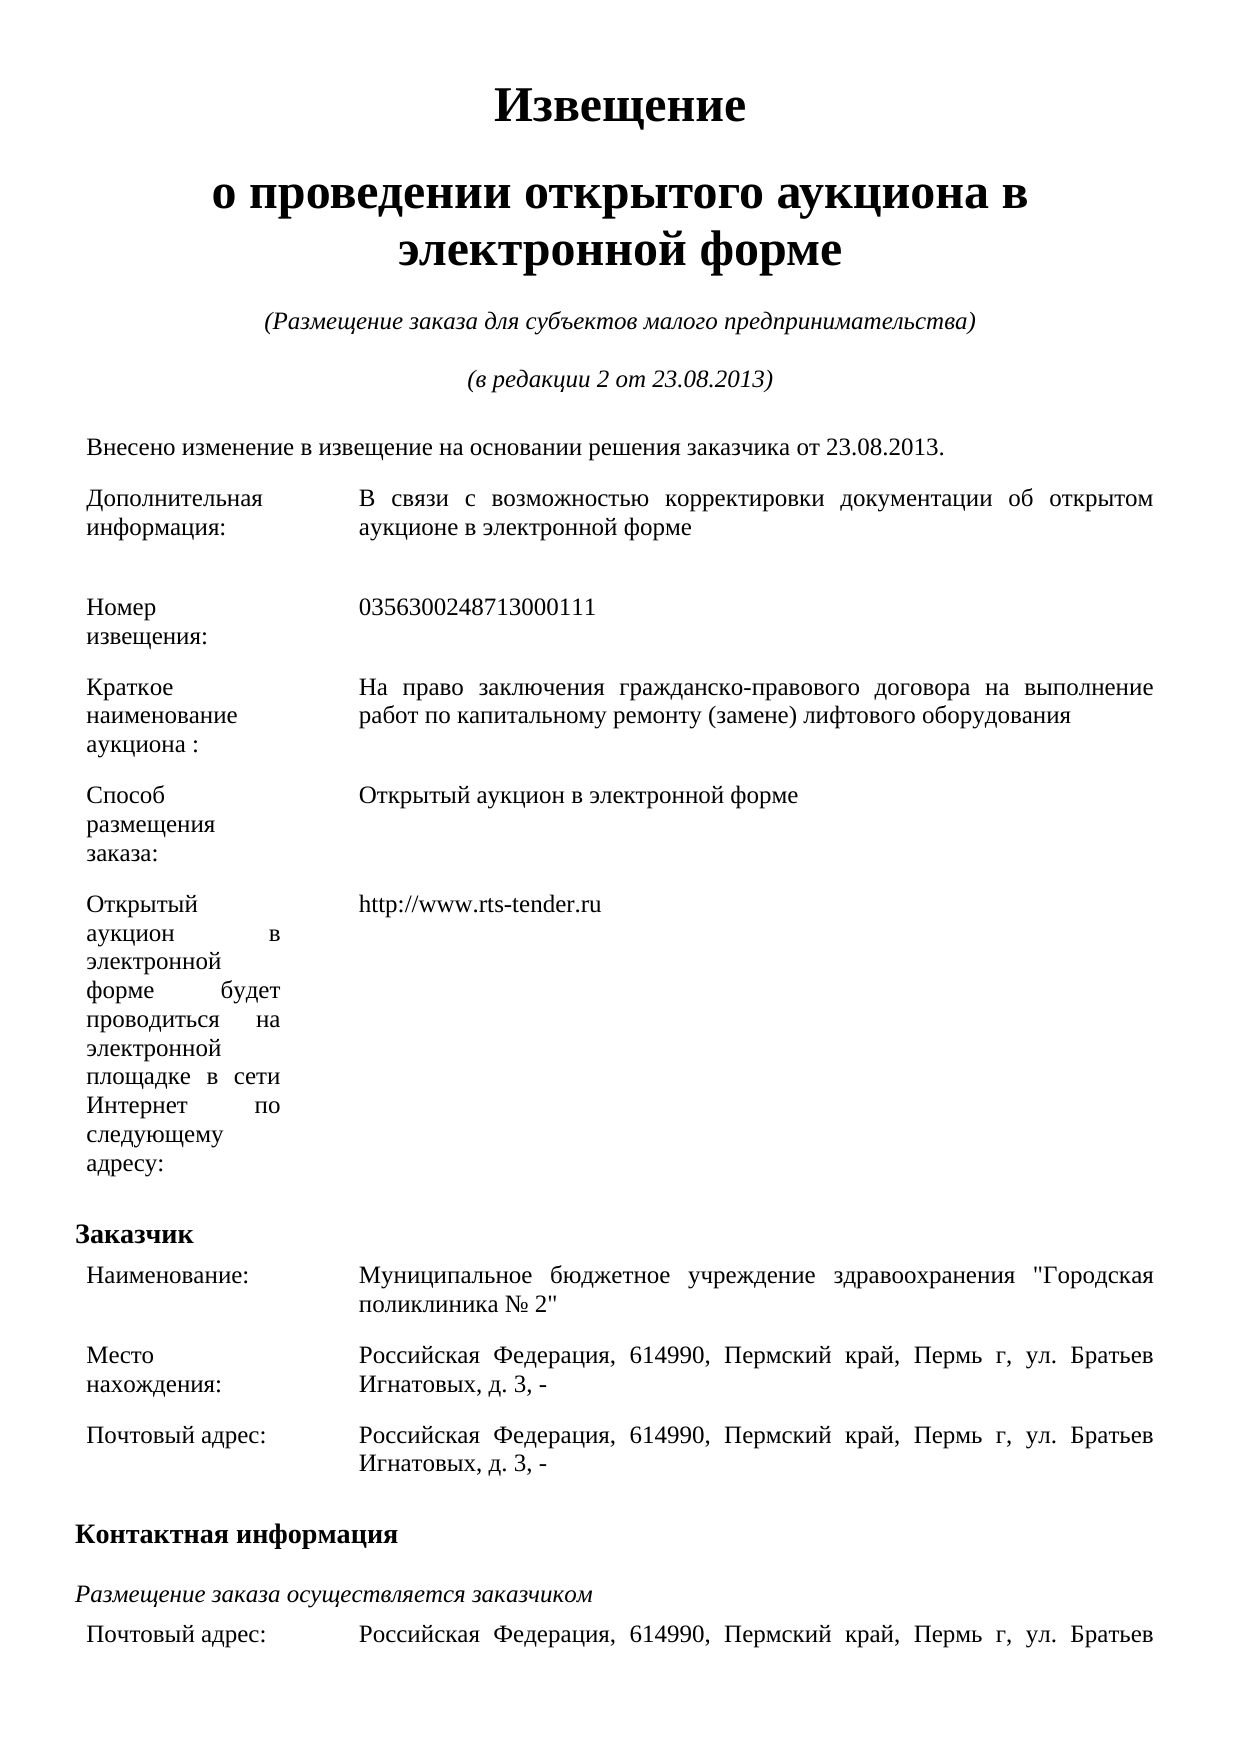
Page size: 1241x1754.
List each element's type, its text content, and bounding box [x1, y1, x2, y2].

table_cell Почтовый адрес: [75, 1409, 347, 1488]
table_cell Место нахождения: [75, 1329, 347, 1409]
text Размещение заказа осуществляется заказчиком [75, 1579, 1165, 1608]
table_header Муниципальное бюджетное учреждение здравоохранения "Городская поликлиника № 2" [348, 1249, 1165, 1329]
table_cell Краткое наименование аукциона : [75, 661, 347, 769]
text (в редакции 2 от 23.08.2013) [75, 364, 1165, 392]
table_cell На право заключения гражданско-правового договора на выполнение работ по капитальному ремонту (замене) лифтового оборудования [348, 661, 1165, 769]
table_cell http://www.rts-tender.ru [348, 878, 1165, 1187]
table_header Внесено изменение в извещение на основании решения заказчика от 23.08.2013. [75, 421, 1165, 472]
text Извещение [75, 75, 1165, 132]
table_cell Открытый аукцион в электронной форме [348, 769, 1165, 878]
table_cell Способ размещения заказа: [75, 769, 347, 878]
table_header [348, 1608, 1165, 1659]
table_cell Российская Федерация, 614990, Пермский край, Пермь г, ул. Братьев Игнатовых, д. 3, - [348, 1329, 1165, 1409]
table_header 0356300248713000111 [348, 581, 1165, 661]
text Заказчик [75, 1217, 1165, 1249]
text Контактная информация [75, 1518, 1165, 1550]
table_cell Дополнительная информация: [75, 472, 347, 552]
table_header Номер извещения: [75, 581, 347, 661]
text (Размещение заказа для субъектов малого предпринимательства) [75, 306, 1165, 334]
table_cell Российская Федерация, 614990, Пермский край, Пермь г, ул. Братьев Игнатовых, д. 3, - [348, 1409, 1165, 1488]
table_cell В связи с возможностью корректировки документации об открытом аукционе в электронной форме [348, 472, 1165, 552]
text о проведении открытого аукциона в электронной форме [75, 162, 1165, 277]
table_cell Открытый аукцион в электронной форме будет проводиться на электронной площадке в сети Интернет по следующему адресу: [75, 878, 347, 1187]
table_header Наименование: [75, 1249, 347, 1329]
table_header Почтовый адрес: [75, 1608, 347, 1659]
